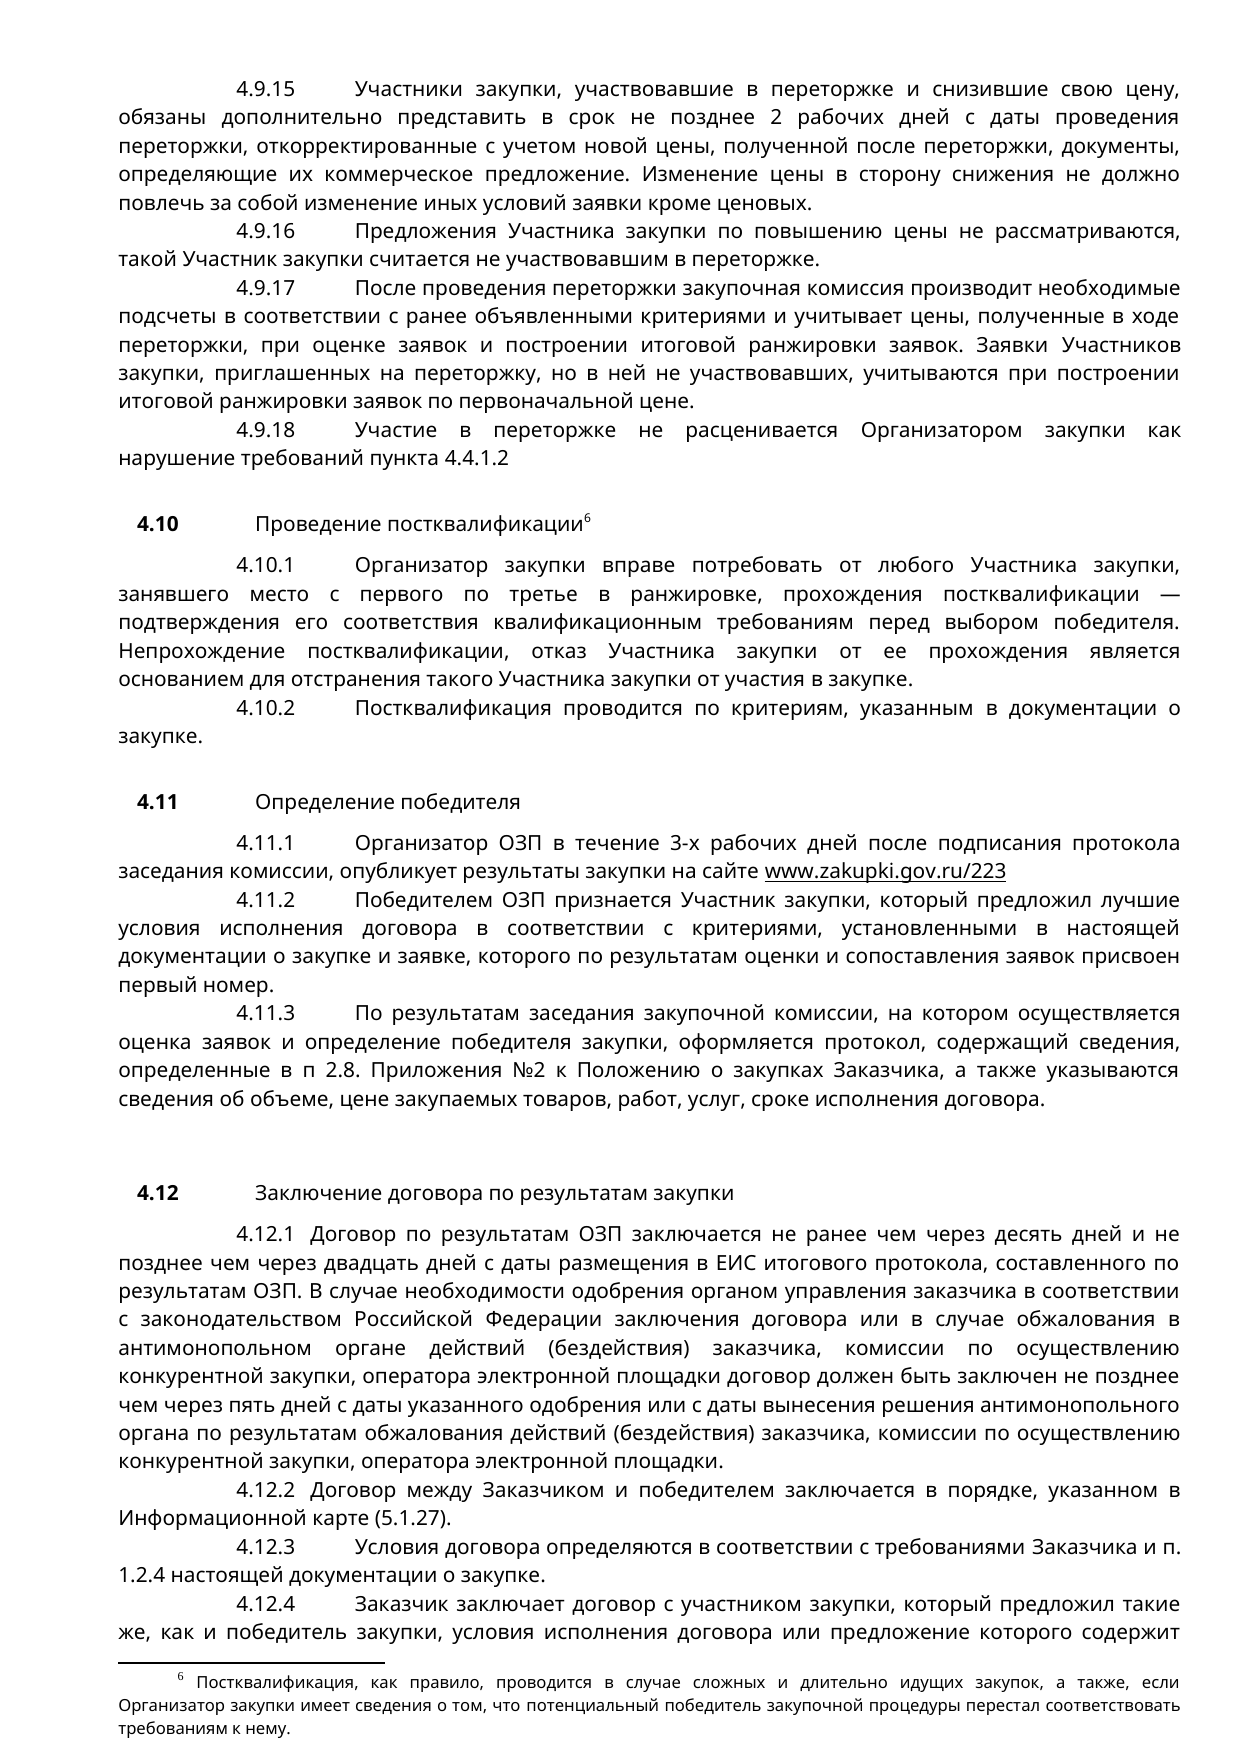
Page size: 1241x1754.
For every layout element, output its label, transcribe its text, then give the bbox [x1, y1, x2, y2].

list По результатам заседания закупочной комиссии, на котором осуществляется оценка заявок и определение победителя закупки, оформляется протокол, содержащий сведения, определенные в п 2.8. Приложения №2 к Положению о закупках Заказчика, а также указываются сведения об объеме, цене закупаемых товаров, работ, услуг, сроке исполнения договора. [118, 998, 1181, 1112]
list Договор между Заказчиком и победителем заключается в порядке, указанном в Информационной карте (5.1.27). [118, 1475, 1181, 1532]
list Участие в переторжке не расценивается Организатором закупки как нарушение требований пункта 4.4.1.2 [118, 415, 1181, 472]
subtitle Заключение договора по результатам закупки [137, 1178, 1181, 1207]
list Договор по результатам ОЗП заключается не ранее чем через десять дней и не позднее чем через двадцать дней с даты размещения в ЕИС итогового протокола, составленного по результатам ОЗП. В случае необходимости одобрения органом управления заказчика в соответствии с законодательством Российской Федерации заключения договора или в случае обжалования в антимонопольном органе действий (бездействия) заказчика, комиссии по осуществлению конкурентной закупки, оператора электронной площадки договор должен быть заключен не позднее чем через пять дней с даты указанного одобрения или с даты вынесения решения антимонопольного органа по результатам обжалования действий (бездействия) заказчика, комиссии по осуществлению конкурентной закупки, оператора электронной площадки. [118, 1219, 1181, 1475]
list Условия договора определяются в соответствии с требованиями Заказчика и п. 1.2.5 настоящей документации о закупке. [118, 1532, 1181, 1589]
list Постквалификация проводится по критериям, указанным в документации о закупке. [118, 693, 1181, 749]
subtitle Проведение постквалификации [137, 509, 1181, 538]
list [118, 1589, 1181, 1646]
list Предложения Участника закупки по повышению цены не рассматриваются, такой Участник закупки считается не участвовавшим в переторжке. [118, 216, 1181, 273]
list Участники закупки, участвовавшие в переторжке и снизившие свою цену, обязаны дополнительно представить в срок не позднее 2 рабочих дней с даты проведения переторжки, откорректированные с учетом новой цены, полученной после переторжки, документы, определяющие их коммерческое предложение. Изменение цены в сторону снижения не должно повлечь за собой изменение иных условий заявки кроме ценовых. [118, 74, 1181, 216]
list После проведения переторжки закупочная комиссия производит необходимые подсчеты в соответствии с ранее объявленными критериями и учитывает цены, полученные в ходе переторжки, при оценке заявок и построении итоговой ранжировки заявок. Заявки Участников закупки, приглашенных на переторжку, но в ней не участвовавших, учитываются при построении итоговой ранжировки заявок по первоначальной цене. [118, 273, 1181, 415]
list Победителем ОЗП признается Участник закупки, который предложил лучшие условия исполнения договора в соответствии с критериями, установленными в настоящей документации о закупке и заявке, которого по результатам оценки и сопоставления заявок присвоен первый номер. [118, 885, 1181, 998]
list Организатор закупки вправе потребовать от любого Участника закупки, занявшего место с первого по третье в ранжировке, прохождения постквалификации — подтверждения его соответствия квалификационным требованиям перед выбором победителя. Непрохождение постквалификации, отказ Участника закупки от ее прохождения является основанием для отстранения такого Участника закупки от участия в закупке. [118, 550, 1181, 693]
subtitle Определение победителя [137, 787, 1181, 815]
list Организатор ОЗП в течение 3-х рабочих дней после подписания протокола заседания комиссии, опубликует результаты закупки на сайте www.zakupki.gov.ru/223 [118, 828, 1181, 885]
